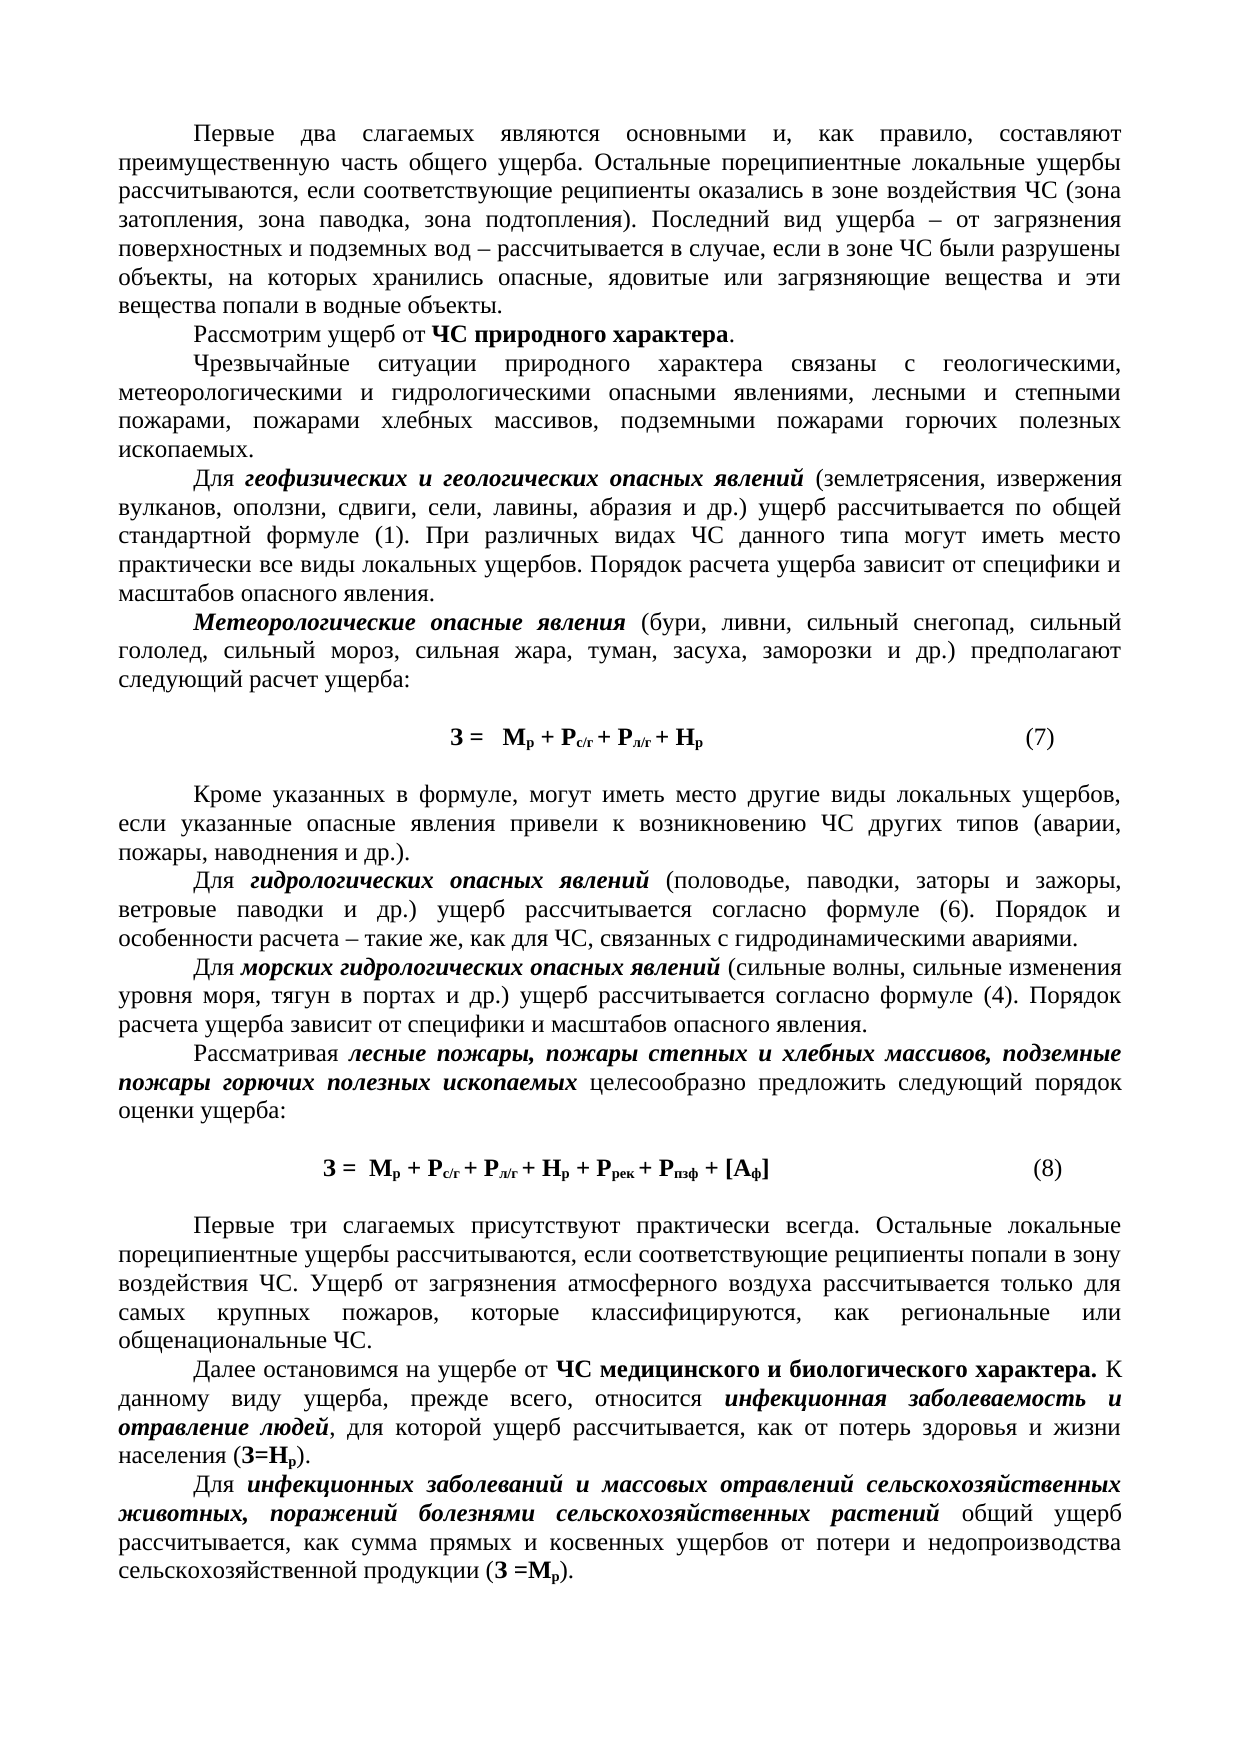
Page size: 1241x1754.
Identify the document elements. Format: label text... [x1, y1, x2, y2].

text Первые два слагаемых являются основными и, как правило, составляют преимущественную часть общего ущерба. Остальные пореципиентные локальные ущербы рассчитываются, если соответствующие реципиенты оказались в зоне воздействия ЧС (зона затопления, зона паводка, зона подтопления). Последний вид ущерба – от загрязнения поверхностных и подземных вод – рассчитывается в случае, если в зоне ЧС были разрушены объекты, на которых хранились опасные, ядовитые или загрязняющие вещества и эти вещества попали в водные объекты. [118, 118, 1122, 319]
table_header (7) [975, 693, 1062, 751]
table_header З = Мр + Рс/г + Рл/г + Нр + Ррек + Рпзф + [Аф] [171, 1124, 846, 1182]
text Для геофизических и геологических опасных явлений (землетрясения, извержения вулканов, оползни, сдвиги, сели, лавины, абразия и др.) ущерб рассчитывается по общей стандартной формуле (1). При различных видах ЧС данного типа могут иметь место практически все виды локальных ущербов. Порядок расчета ущерба зависит от специфики и масштабов опасного явления. [118, 463, 1122, 607]
text Рассмотрим ущерб от ЧС природного характера. [118, 319, 1122, 348]
text Для инфекционных заболеваний и массовых отравлений сельскохозяйственных животных, поражений болезнями сельскохозяйственных растений общий ущерб рассчитывается, как сумма прямых и косвенных ущербов от потери и недопроизводства сельскохозяйственной продукции (З =Мр). [118, 1469, 1122, 1584]
text Для морских гидрологических опасных явлений (сильные волны, сильные изменения уровня моря, тягун в портах и др.) ущерб рассчитывается согласно формуле (4). Порядок расчета ущерба зависит от специфики и масштабов опасного явления. [118, 952, 1122, 1038]
text Рассматривая лесные пожары, пожары степных и хлебных массивов, подземные пожары горючих полезных ископаемых целесообразно предложить следующий порядок оценки ущерба: [118, 1038, 1122, 1124]
text Кроме указанных в формуле, могут иметь место другие виды локальных ущербов, если указанные опасные явления привели к возникновению ЧС других типов (аварии, пожары, наводнения и др.). [118, 779, 1122, 866]
text Метеорологические опасные явления (бури, ливни, сильный снегопад, сильный гололед, сильный мороз, сильная жара, туман, засуха, заморозки и др.) предполагают следующий расчет ущерба: [118, 607, 1122, 693]
table_header З = Мр + Рс/г + Рл/г + Нр [179, 693, 974, 751]
text Далее остановимся на ущербе от ЧС медицинского и биологического характера. К данному виду ущерба, прежде всего, относится инфекционная заболеваемость и отравление людей, для которой ущерб рассчитывается, как от потерь здоровья и жизни населения (З=Нр). [118, 1354, 1122, 1469]
text Чрезвычайные ситуации природного характера связаны с геологическими, метеорологическими и гидрологическими опасными явлениями, лесными и степными пожарами, пожарами хлебных массивов, подземными пожарами горючих полезных ископаемых. [118, 348, 1122, 463]
table_header (8) [846, 1124, 1069, 1182]
text Для гидрологических опасных явлений (половодье, паводки, заторы и зажоры, ветровые паводки и др.) ущерб рассчитывается согласно формуле (6). Порядок и особенности расчета – такие же, как для ЧС, связанных с гидродинамическими авариями. [118, 866, 1122, 952]
text Первые три слагаемых присутствуют практически всегда. Остальные локальные пореципиентные ущербы рассчитываются, если соответствующие реципиенты попали в зону воздействия ЧС. Ущерб от загрязнения атмосферного воздуха рассчитывается только для самых крупных пожаров, которые классифицируются, как региональные или общенациональные ЧС. [118, 1211, 1122, 1354]
